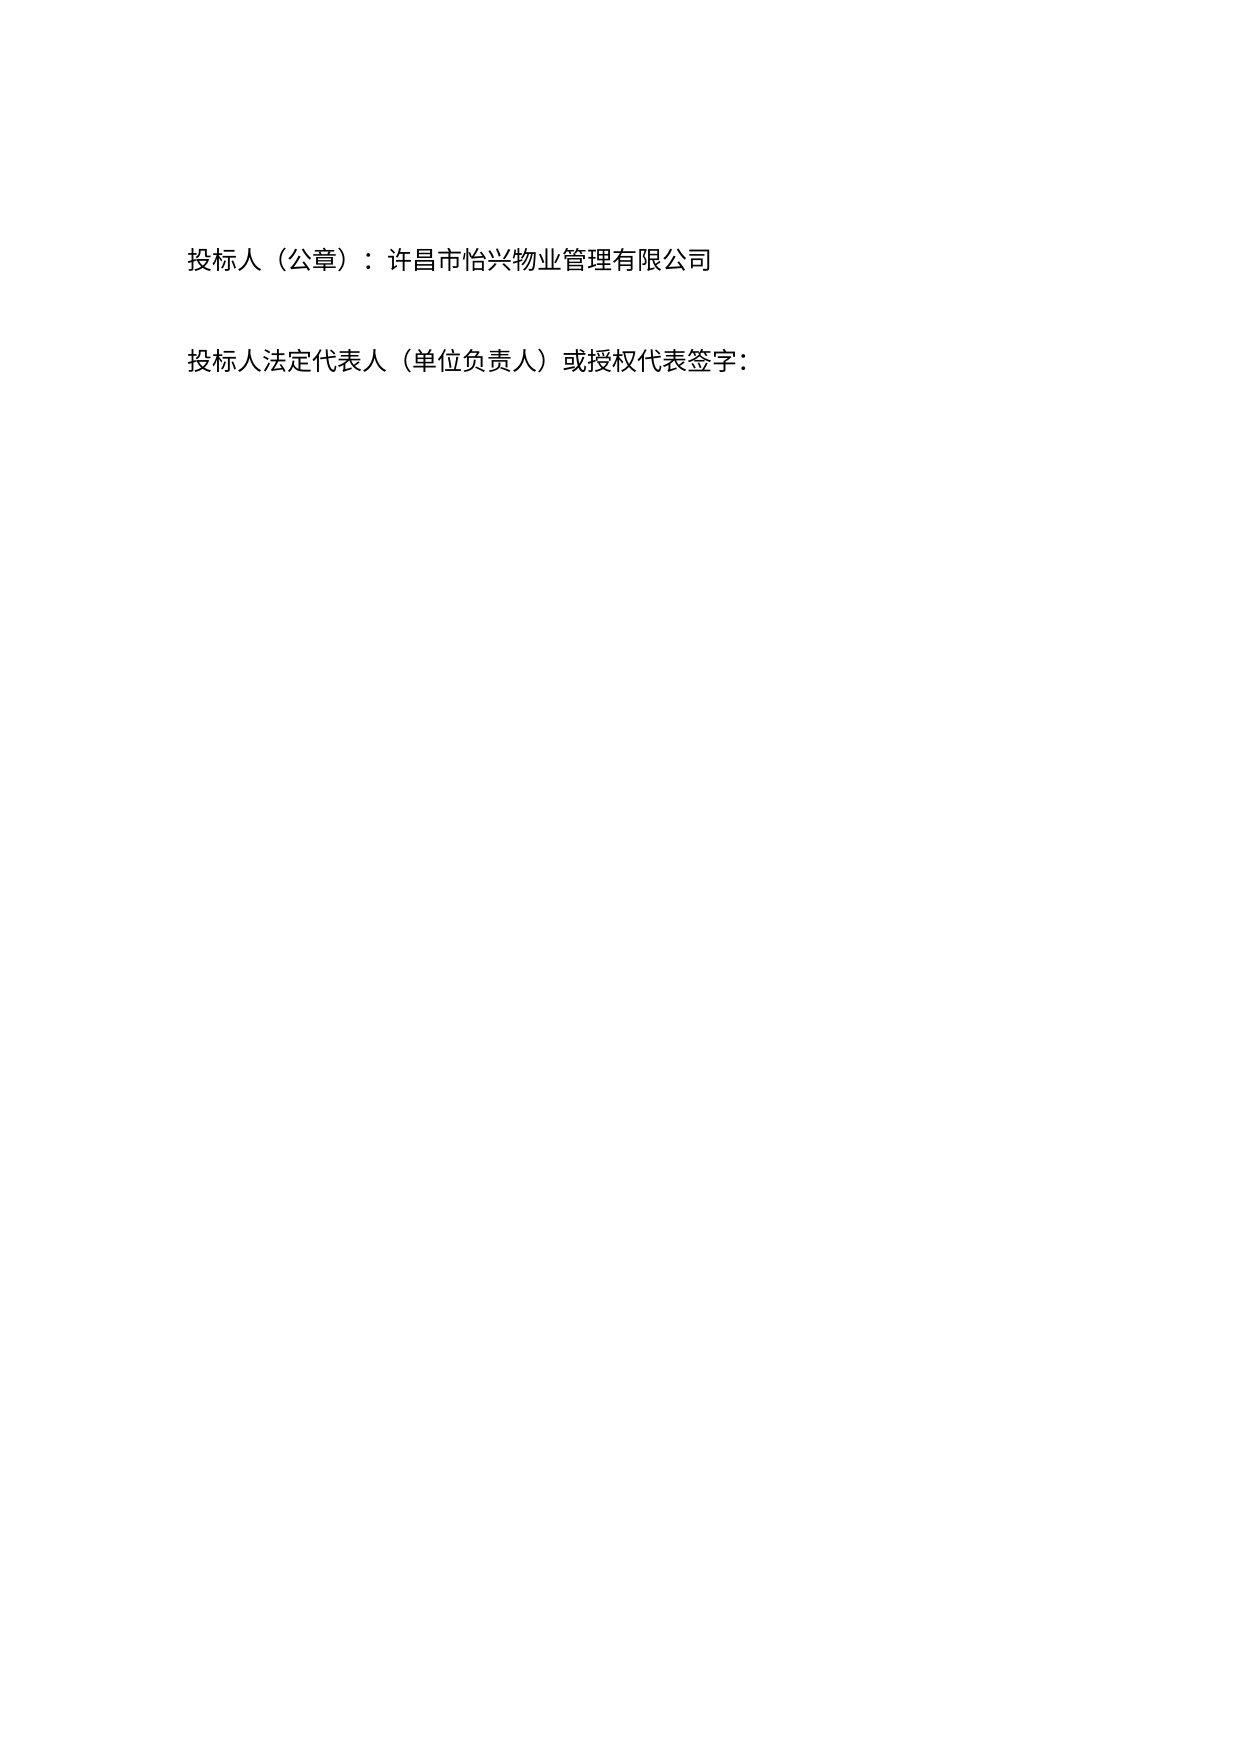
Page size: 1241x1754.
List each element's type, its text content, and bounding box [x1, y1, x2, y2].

text 投标人法定代表人（单位负责人）或授权代表签字： [187, 327, 1053, 392]
text 投标人（公章）：许昌市怡兴物业管理有限公司 [187, 226, 1053, 291]
